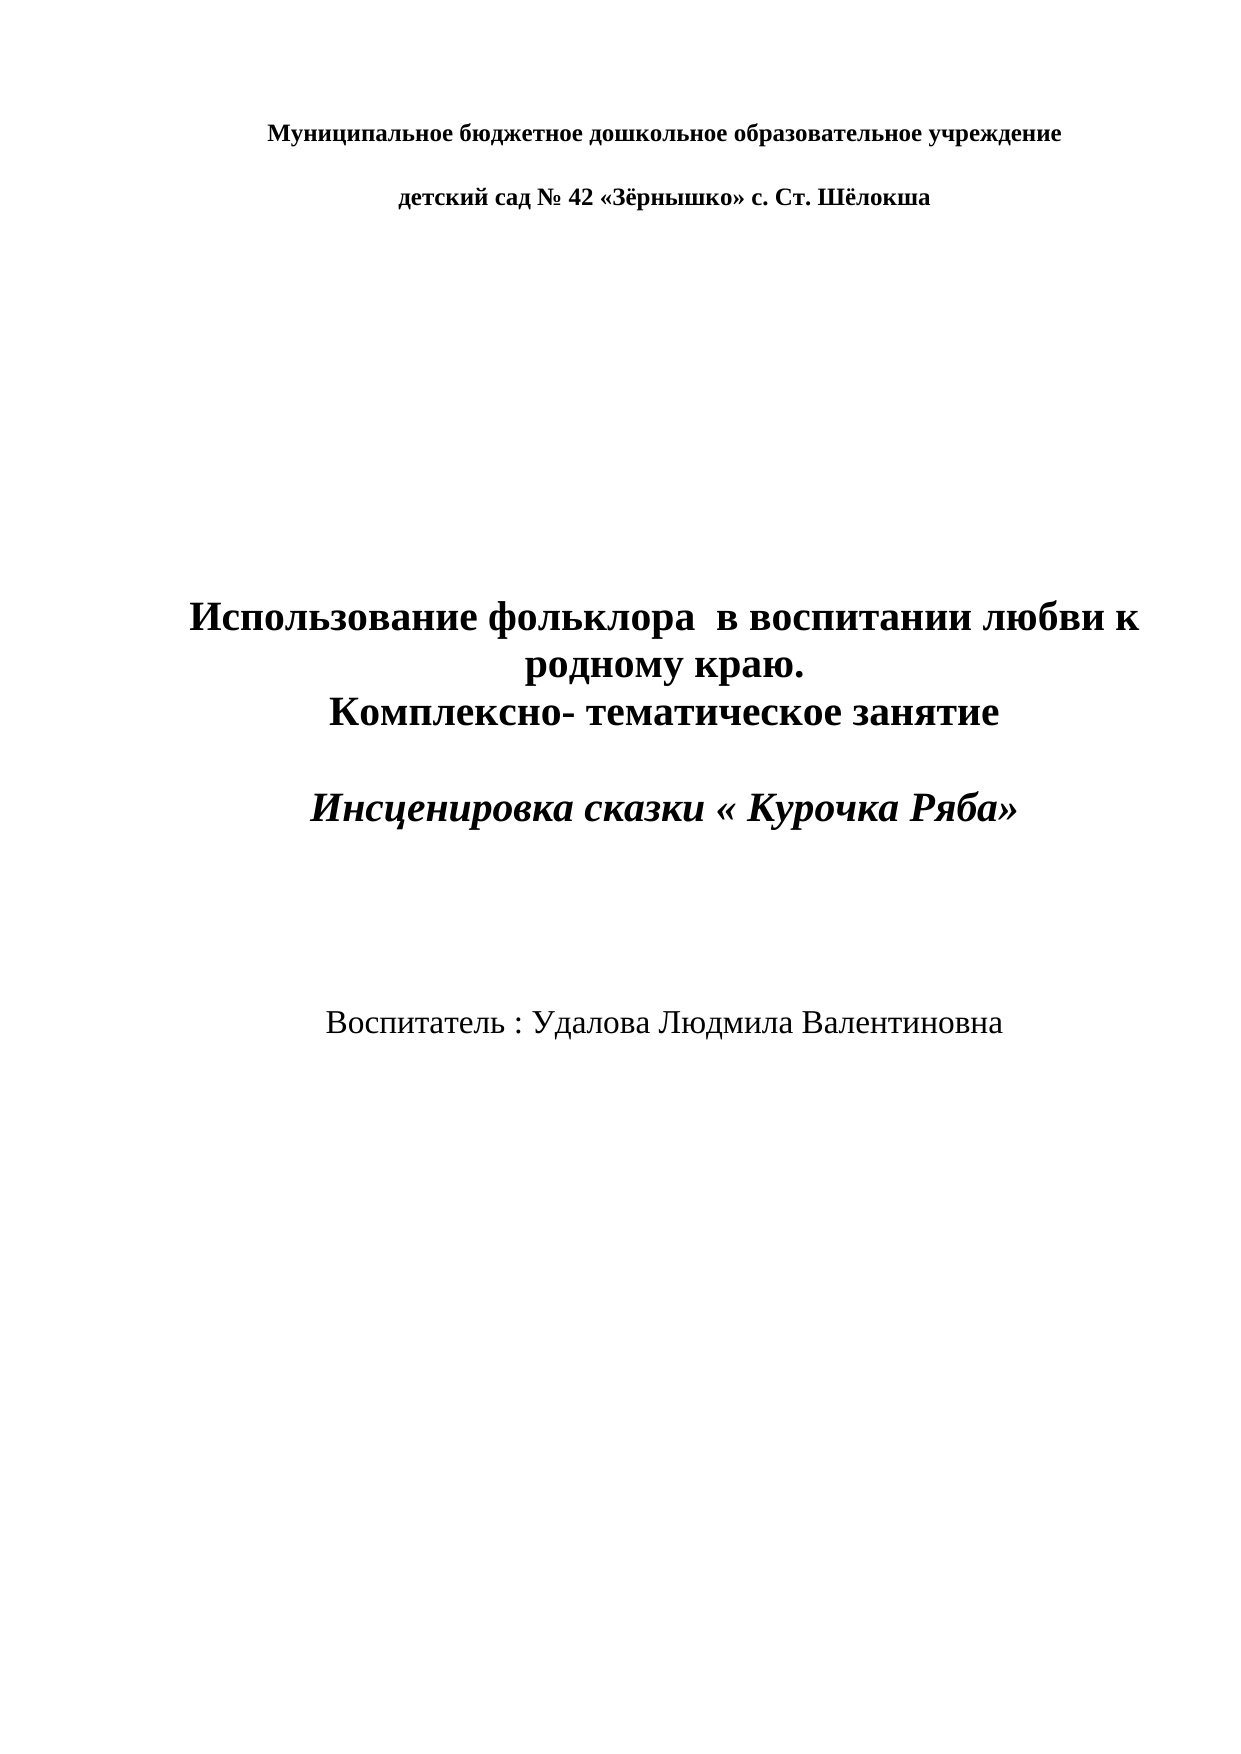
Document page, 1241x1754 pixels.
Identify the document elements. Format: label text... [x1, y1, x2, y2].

text Использование фольклора в воспитании любви к родному краю. [177, 591, 1152, 687]
text Инсценировка сказки « Курочка Ряба» [177, 783, 1152, 831]
text Муниципальное бюджетное дошкольное образовательное учреждение [177, 118, 1152, 147]
text Комплексно- тематическое занятие [177, 687, 1152, 735]
text Воспитатель : Удалова Людмила Валентиновна [177, 1002, 1152, 1041]
text детский сад № 42 «Зёрнышко» с. Ст. Шёлокша [177, 182, 1152, 211]
